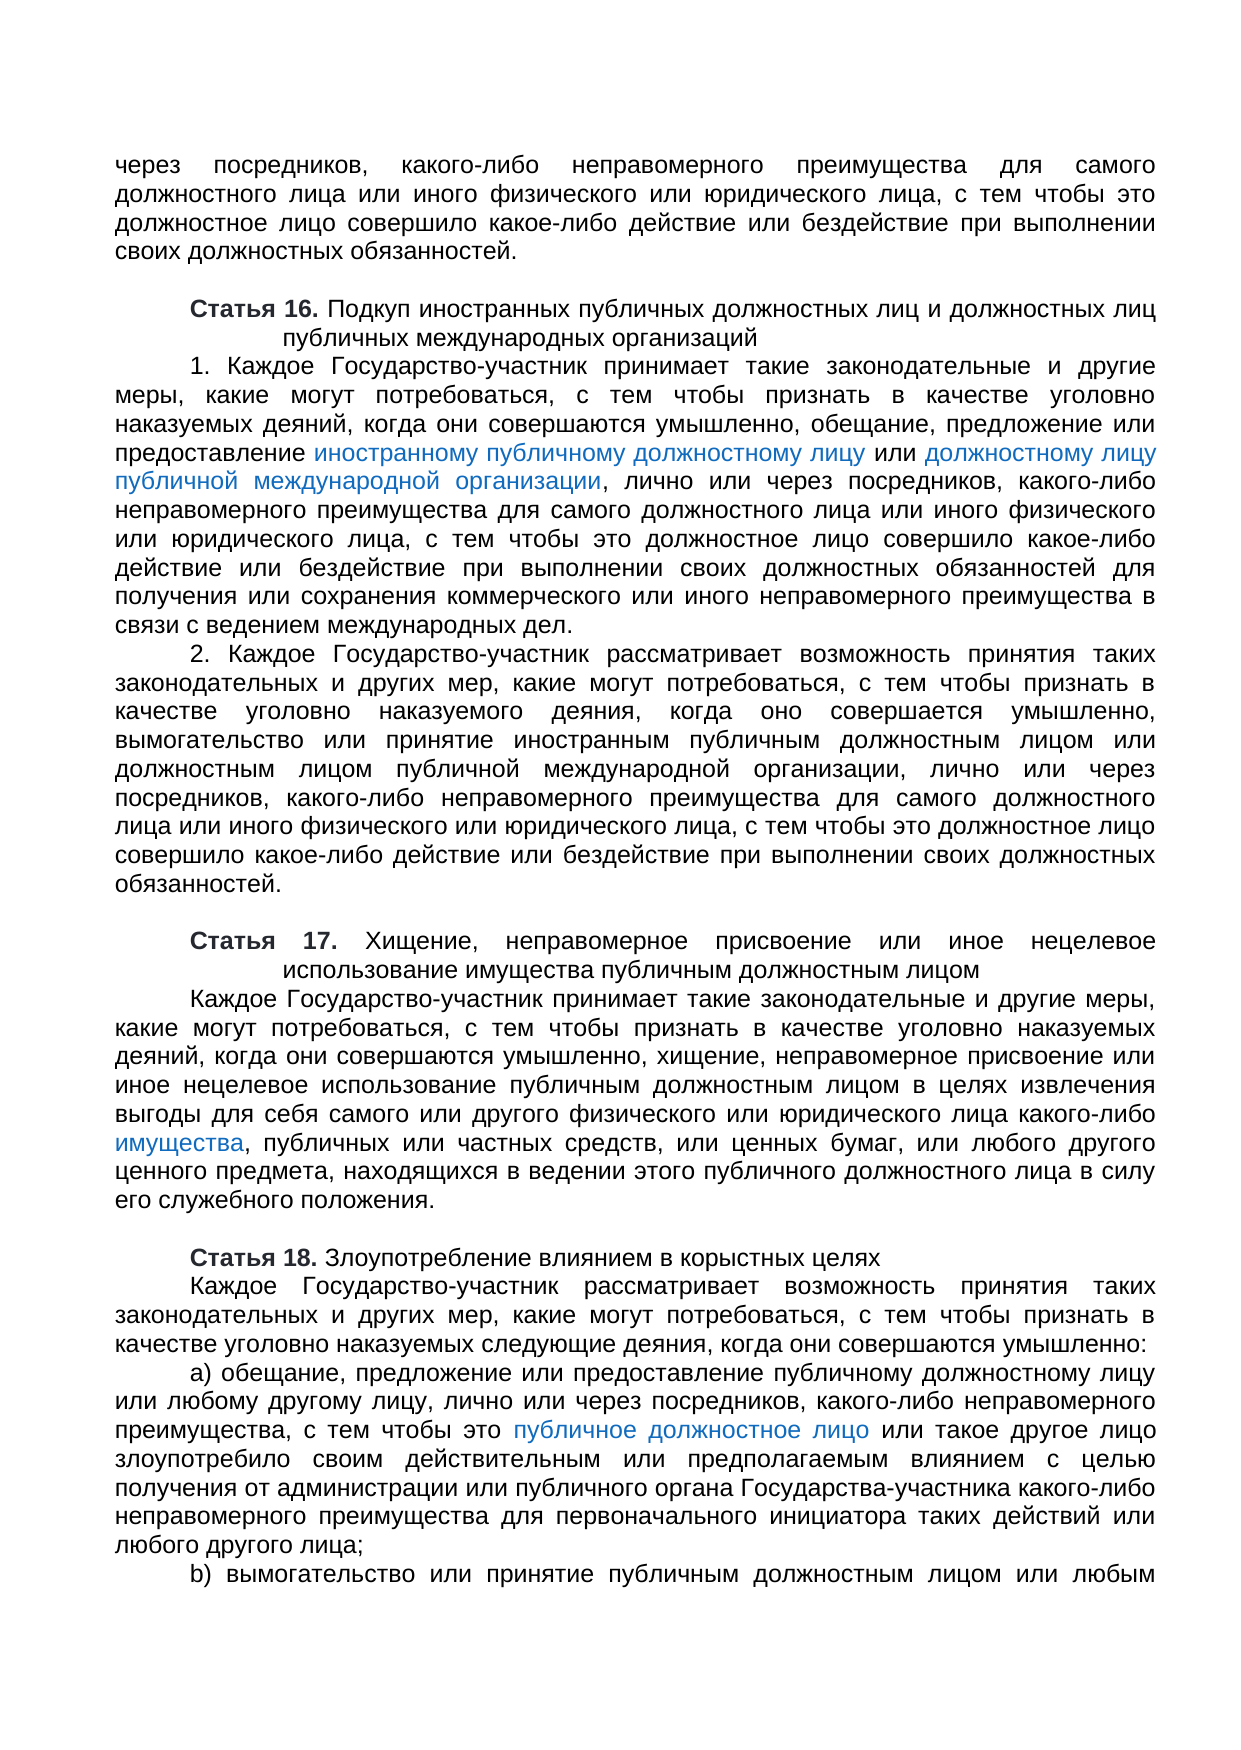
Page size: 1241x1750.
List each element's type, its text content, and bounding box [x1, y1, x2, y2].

text а) обещание, предложение или предоставление публичному должностному лицу или любому другому лицу, лично или через посредников, какого-либо неправомерного преимущества, с тем чтобы это публичное должностное лицо или такое другое лицо злоупотребило своим действительным или предполагаемым влиянием с целью получения от администрации или публичного органа Государства-участника какого-либо неправомерного преимущества для первоначального инициатора таких действий или любого другого лица; [114, 1357, 1157, 1559]
text 2. Каждое Государство-участник рассматривает возможность принятия таких законодательных и других мер, какие могут потребоваться, с тем чтобы признать в качестве уголовно наказуемого деяния, когда оно совершается умышленно, вымогательство или принятие иностранным публичным должностным лицом или должностным лицом публичной международной организации, лично или через посредников, какого-либо неправомерного преимущества для самого должностного лица или иного физического или юридического лица, с тем чтобы это должностное лицо совершило какое-либо действие или бездействие при выполнении своих должностных обязанностей. [114, 639, 1157, 897]
text 1. Каждое Государство-участник принимает такие законодательные и другие меры, какие могут потребоваться, с тем чтобы признать в качестве уголовно наказуемых деяний, когда они совершаются умышленно, обещание, предложение или предоставление иностранному публичному должностному лицу или должностному лицу публичной международной организации, лично или через посредников, какого-либо неправомерного преимущества для самого должностного лица или иного физического или юридического лица, с тем чтобы это должностное лицо совершило какое-либо действие или бездействие при выполнении своих должностных обязанностей для получения или сохранения коммерческого или иного неправомерного преимущества в связи с ведением международных дел. [114, 351, 1157, 639]
text Статья 17. Хищение, неправомерное присвоение или иное нецелевое использование имущества публичным должностным лицом [189, 926, 1157, 984]
text Каждое Государство-участник рассматривает возможность принятия таких законодательных и других мер, какие могут потребоваться, с тем чтобы признать в качестве уголовно наказуемых следующие деяния, когда они совершаются умышленно: [114, 1271, 1157, 1357]
text Статья 18. Злоупотребление влиянием в корыстных целях [189, 1242, 1157, 1271]
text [114, 1559, 1157, 1587]
text Статья 16. Подкуп иностранных публичных должностных лиц и должностных лиц публичных международных организаций [189, 294, 1157, 351]
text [114, 150, 1157, 265]
text Каждое Государство-участник принимает такие законодательные и другие меры, какие могут потребоваться, с тем чтобы признать в качестве уголовно наказуемых деяний, когда они совершаются умышленно, хищение, неправомерное присвоение или иное нецелевое использование публичным должностным лицом в целях извлечения выгоды для себя самого или другого физического или юридического лица какого-либо имущества, публичных или частных средств, или ценных бумаг, или любого другого ценного предмета, находящихся в ведении этого публичного должностного лица в силу его служебного положения. [114, 984, 1157, 1214]
